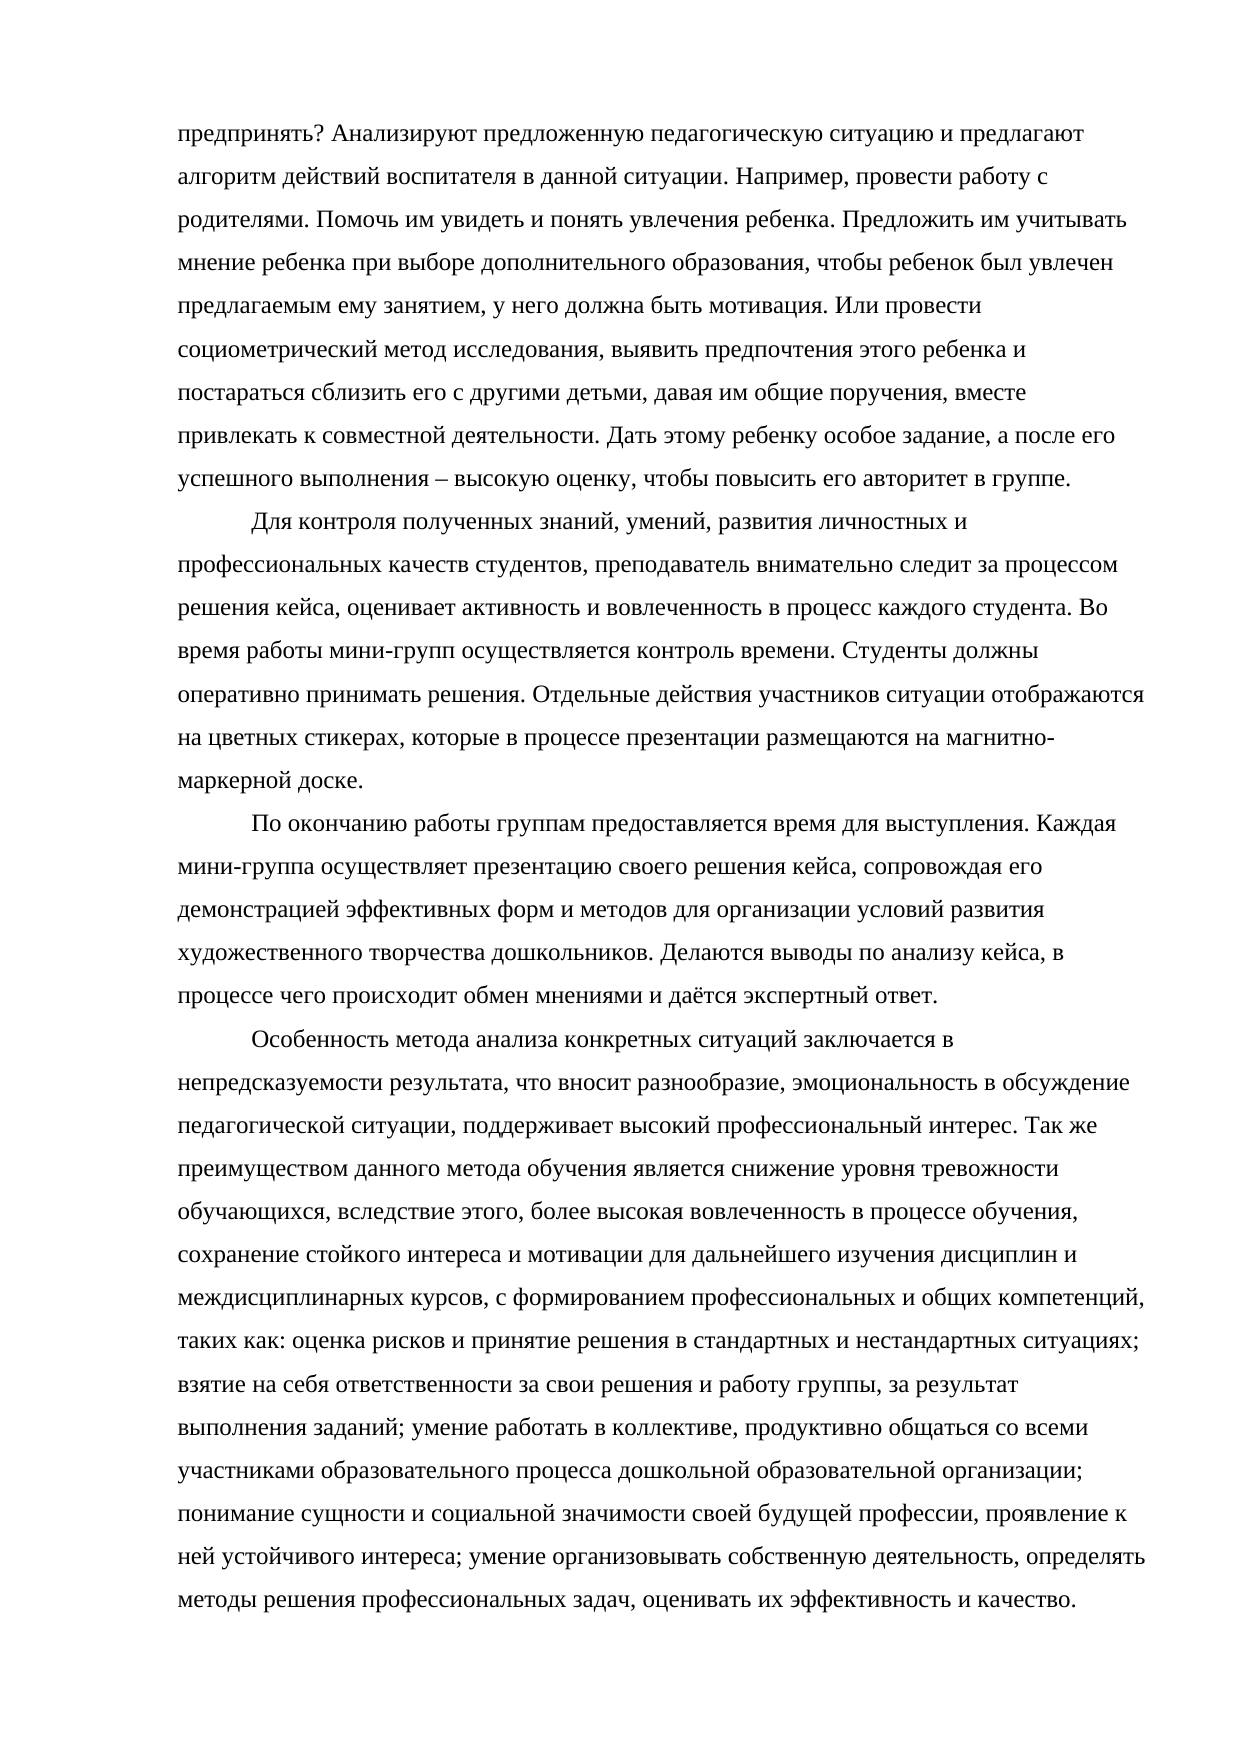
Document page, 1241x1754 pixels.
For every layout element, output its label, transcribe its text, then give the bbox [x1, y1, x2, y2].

text По окончанию работы группам предоставляется время для выступления. Каждая мини-группа осуществляет презентацию своего решения кейса, сопровождая его демонстрацией эффективных форм и методов для организации условий развития художественного творчества дошкольников. Делаются выводы по анализу кейса, в процессе чего происходит обмен мнениями и даётся экспертный ответ. [177, 808, 1152, 1009]
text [177, 118, 1152, 492]
text Для контроля полученных знаний, умений, развития личностных и профессиональных качеств студентов, преподаватель внимательно следит за процессом решения кейса, оценивает активность и вовлеченность в процесс каждого студента. Во время работы мини-групп осуществляется контроль времени. Студенты должны оперативно принимать решения. Отдельные действия участников ситуации отображаются на цветных стикерах, которые в процессе презентации размещаются на магнитно-маркерной доске. [177, 506, 1152, 794]
text Особенность метода анализа конкретных ситуаций заключается в непредсказуемости результата, что вносит разнообразие, эмоциональность в обсуждение педагогической ситуации, поддерживает высокий профессиональный интерес. Так же преимуществом данного метода обучения является снижение уровня тревожности обучающихся, вследствие этого, более высокая вовлеченность в процессе обучения, сохранение стойкого интереса и мотивации для дальнейшего изучения дисциплин и междисциплинарных курсов, с формированием профессиональных и общих компетенций, таких как: оценка рисков и принятие решения в стандартных и нестандартных ситуациях; взятие на себя ответственности за свои решения и работу группы, за результат выполнения заданий; умение работать в коллективе, продуктивно общаться со всеми участниками образовательного процесса дошкольной образовательной организации; понимание сущности и социальной значимости своей будущей профессии, проявление к ней устойчивого интереса; умение организовывать собственную деятельность, определять методы решения профессиональных задач, оценивать их эффективность и качество. [177, 1024, 1152, 1613]
